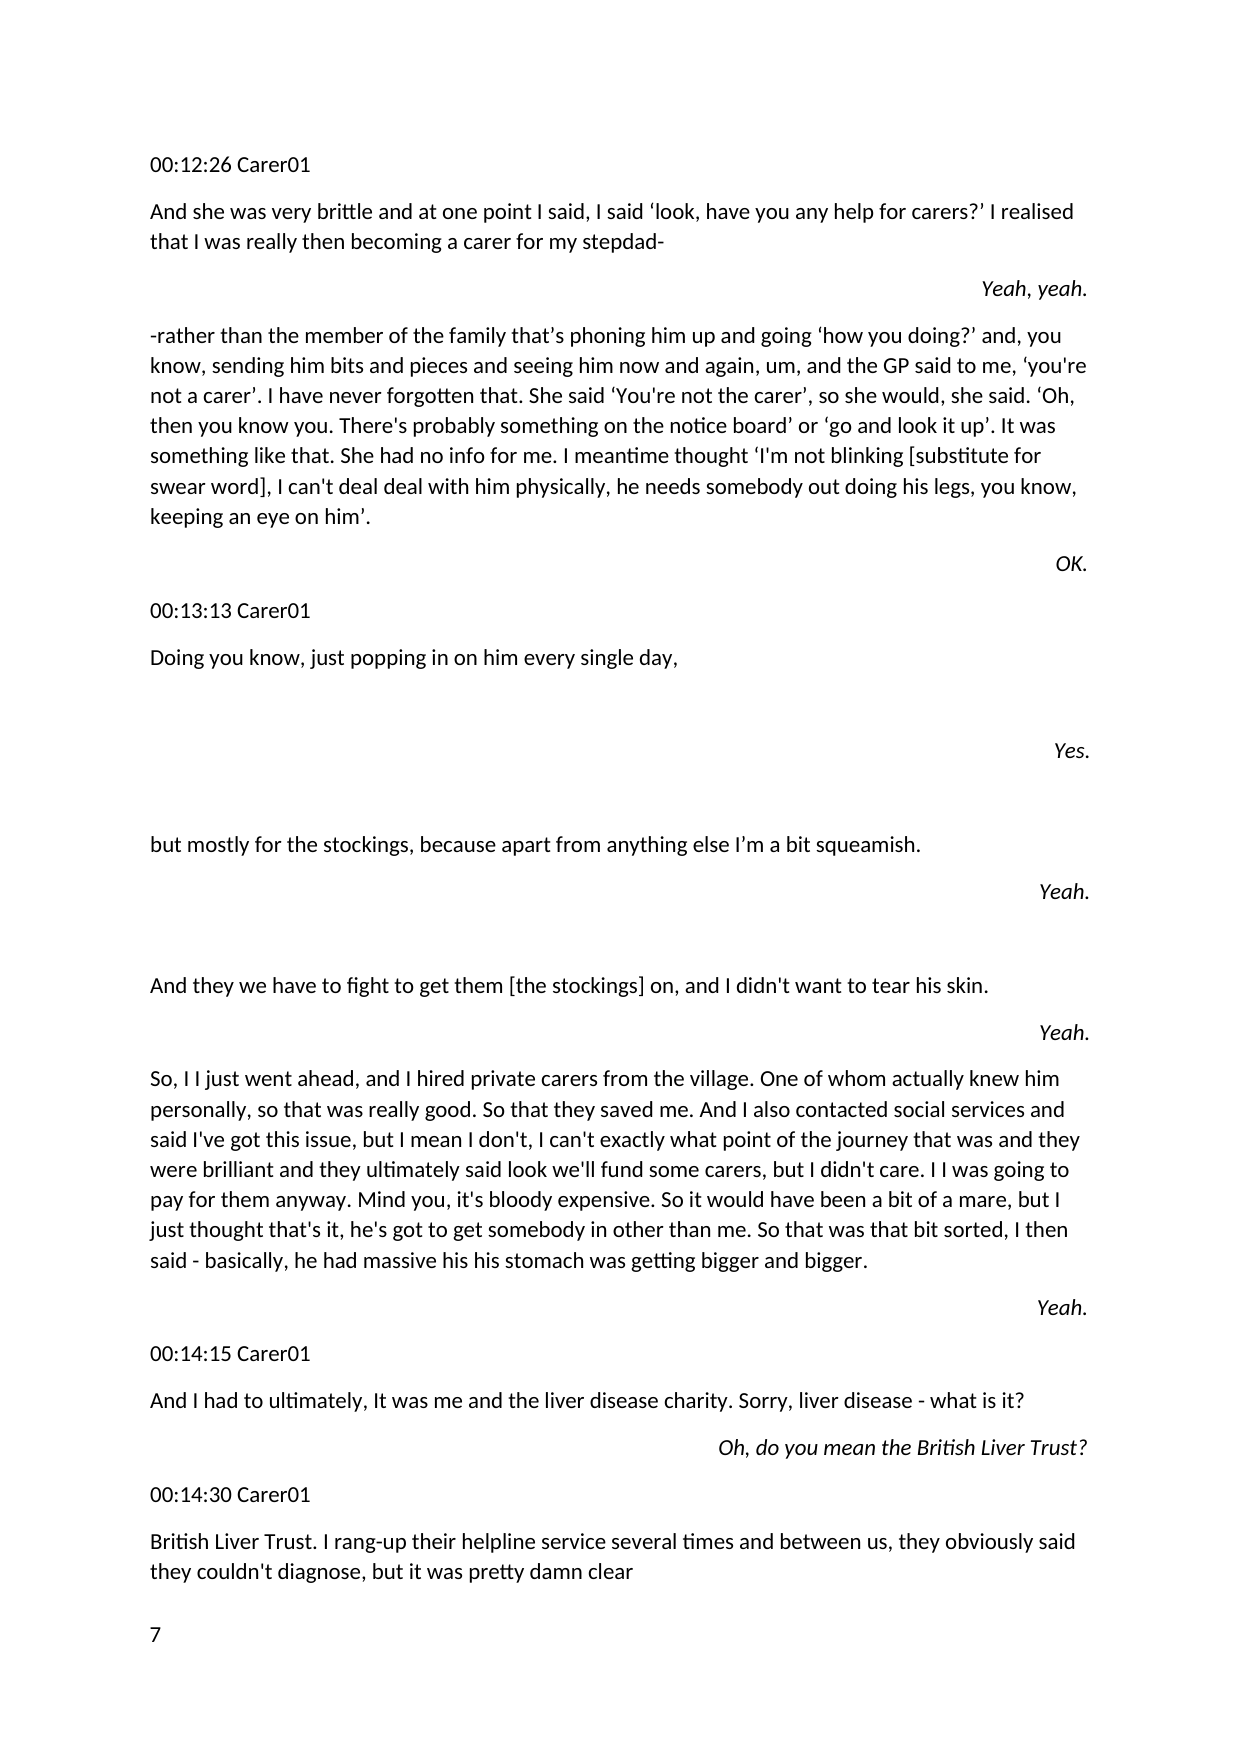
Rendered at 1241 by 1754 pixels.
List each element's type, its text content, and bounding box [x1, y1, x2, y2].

text And she was very brittle and at one point I said, I said ‘look, have you any help for carers?’ I realised that I was really then becoming a carer for my stepdad- [150, 197, 1090, 255]
text Yeah, yeah. [150, 274, 1090, 302]
text Yeah. [150, 1293, 1090, 1321]
text 00:13:13 Carer01 [150, 596, 1090, 624]
text but mostly for the stockings, because apart from anything else I’m a bit squeamish. [150, 830, 1090, 858]
text OK. [150, 549, 1090, 577]
text Oh, do you mean the British Liver Trust? [150, 1433, 1090, 1461]
text 00:14:30 Carer01 [150, 1480, 1090, 1508]
text Yeah. [150, 877, 1090, 905]
text Yeah. [150, 1018, 1090, 1046]
text Yes. [150, 736, 1090, 764]
text So, I I just went ahead, and I hired private carers from the village. One of whom actually knew him personally, so that was really good. So that they saved me. And I also contacted social services and said I've got this issue, but I mean I don't, I can't exactly what point of the journey that was and they were brilliant and they ultimately said look we'll fund some carers, but I didn't care. I I was going to pay for them anyway. Mind you, it's bloody expensive. So it would have been a bit of a mare, but I just thought that's it, he's got to get somebody in other than me. So that was that bit sorted, I then said - basically, he had massive his his stomach was getting bigger and bigger. [150, 1064, 1090, 1274]
text 00:14:15 Carer01 [150, 1339, 1090, 1368]
text British Liver Trust. I rang-up their helpline service several times and between us, they obviously said they couldn't diagnose, but it was pretty damn clear [150, 1527, 1090, 1585]
text -rather than the member of the family that’s phoning him up and going ‘how you doing?’ and, you know, sending him bits and pieces and seeing him now and again, um, and the GP said to me, ‘you're not a carer’. I have never forgotten that. She said ‘You're not the carer’, so she would, she said. ‘Oh, then you know you. There's probably something on the notice board’ or ‘go and look it up’. It was something like that. She had no info for me. I meantime thought ‘I'm not blinking [substitute for swear word], I can't deal deal with him physically, he needs somebody out doing his legs, you know, keeping an eye on him’. [150, 321, 1090, 530]
text And they we have to fight to get them [the stockings] on, and I didn't want to tear his skin. [150, 971, 1090, 999]
text And I had to ultimately, It was me and the liver disease charity. Sorry, liver disease - what is it? [150, 1386, 1090, 1414]
text Doing you know, just popping in on him every single day, [150, 643, 1090, 671]
text 00:12:26 Carer01 [150, 150, 1090, 178]
